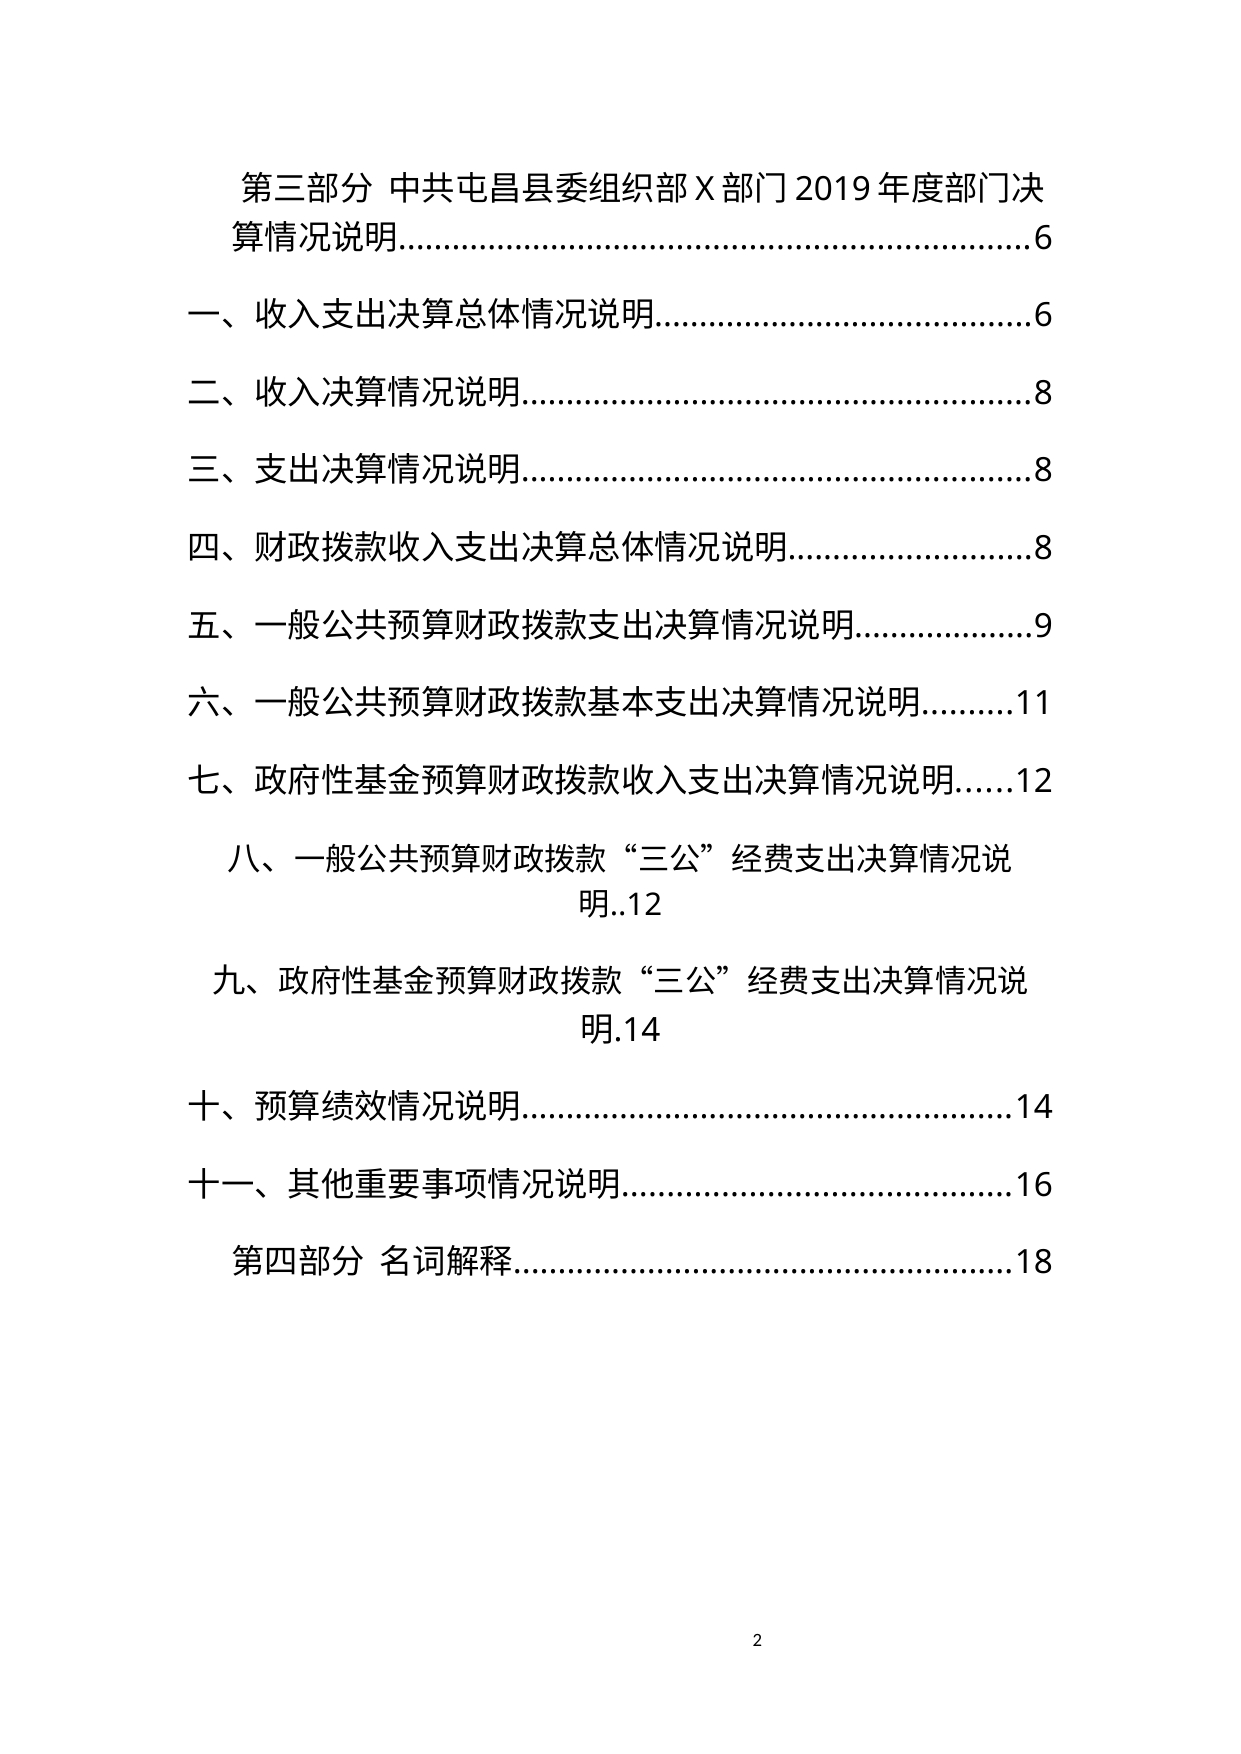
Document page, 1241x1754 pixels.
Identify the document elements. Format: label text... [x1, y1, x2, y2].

text 十、预算绩效情况说明 14 [187, 1080, 1053, 1128]
text 第三部分 中共屯昌县委组织部X部门2019年度部门决算情况说明 6 [231, 162, 1053, 259]
text 四、财政拨款收入支出决算总体情况说明 8 [187, 521, 1053, 569]
text 一、收入支出决算总体情况说明 6 [187, 288, 1053, 336]
text 七、政府性基金预算财政拨款收入支出决算情况说明 12 [187, 754, 1053, 802]
text 八、一般公共预算财政拨款“三公”经费支出决算情况说明..12 [187, 831, 1053, 925]
text 二、收入决算情况说明 8 [187, 366, 1053, 414]
text 九、政府性基金预算财政拨款“三公”经费支出决算情况说明.14 [187, 954, 1053, 1051]
text 第四部分 名词解释 18 [231, 1235, 1053, 1283]
text 十一、其他重要事项情况说明 16 [187, 1157, 1053, 1206]
text 六、一般公共预算财政拨款基本支出决算情况说明 11 [187, 676, 1053, 724]
text 五、一般公共预算财政拨款支出决算情况说明 9 [187, 598, 1053, 647]
text 三、支出决算情况说明 8 [187, 443, 1053, 492]
